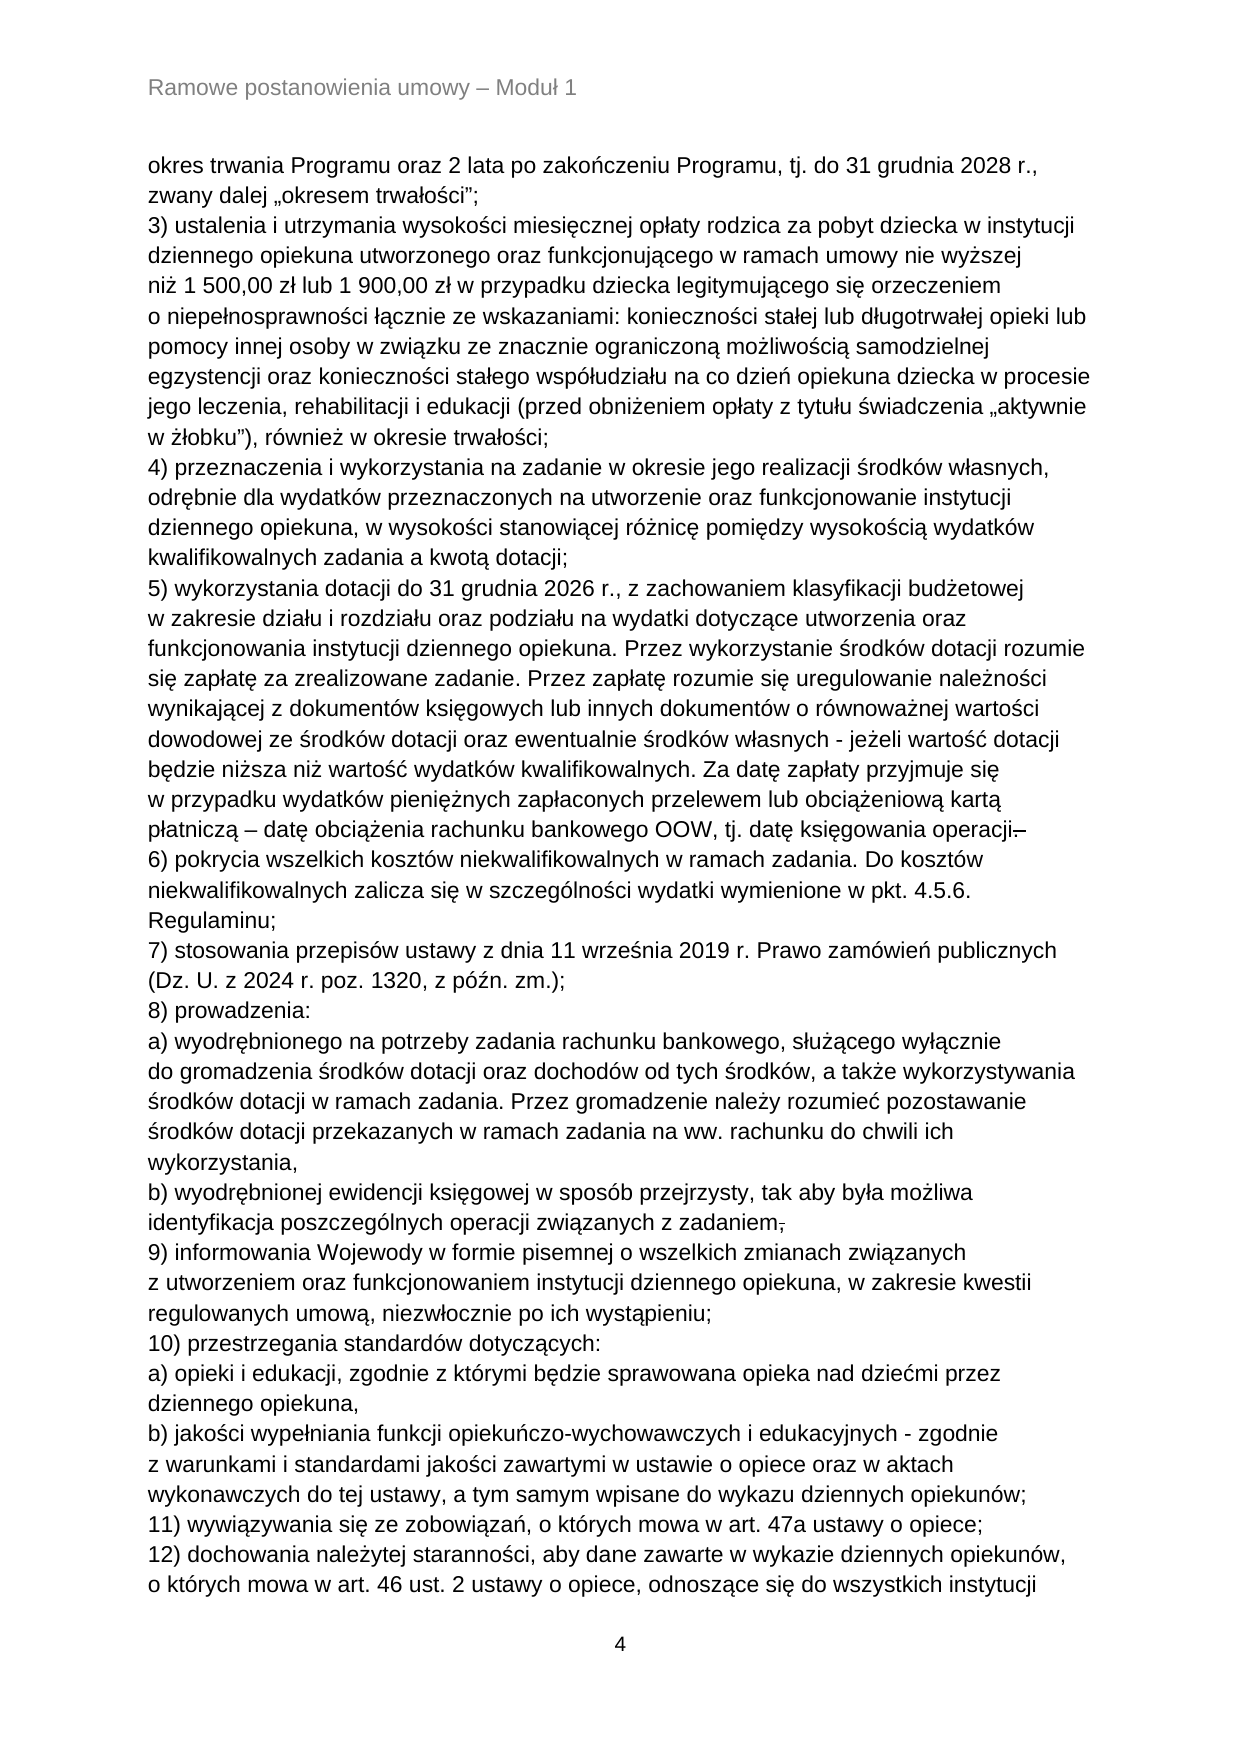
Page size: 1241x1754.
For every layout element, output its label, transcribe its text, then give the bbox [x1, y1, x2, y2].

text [148, 152, 1092, 208]
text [148, 1541, 1092, 1598]
text a) opieki i edukacji, zgodnie z którymi będzie sprawowana opieka nad dziećmi przez dziennego opiekuna, [148, 1360, 1092, 1416]
text 5) wykorzystania dotacji do 31 grudnia 2026 r., z zachowaniem klasyfikacji budżetowej w zakresie działu i rozdziału oraz podziału na wydatki dotyczące utworzenia oraz funkcjonowania instytucji dziennego opiekuna. Przez wykorzystanie środków dotacji rozumie się zapłatę za zrealizowane zadanie. Przez zapłatę rozumie się uregulowanie należności wynikającej z dokumentów księgowych lub innych dokumentów o równoważnej wartości dowodowej ze środków dotacji oraz ewentualnie środków własnych - jeżeli wartość dotacji będzie niższa niż wartość wydatków kwalifikowalnych. Za datę zapłaty przyjmuje się w przypadku wydatków pieniężnych zapłaconych przelewem lub obciążeniową kartą płatniczą – datę obciążenia rachunku bankowego OOW, tj. datę księgowania operacji. [148, 574, 1092, 842]
text a) wyodrębnionego na potrzeby zadania rachunku bankowego, służącego wyłącznie do gromadzenia środków dotacji oraz dochodów od tych środków, a także wykorzystywania środków dotacji w ramach zadania. Przez gromadzenie należy rozumieć pozostawanie środków dotacji przekazanych w ramach zadania na ww. rachunku do chwili ich wykorzystania, [148, 1028, 1092, 1175]
text 7) stosowania przepisów ustawy z dnia 11 września 2019 r. Prawo zamówień publicznych (Dz. U. z 2024 r. poz. 1320, z późn. zm.); [148, 937, 1092, 993]
text 8) prowadzenia: [148, 997, 1092, 1024]
text b) wyodrębnionej ewidencji księgowej w sposób przejrzysty, tak aby była możliwa identyfikacja poszczególnych operacji związanych z zadaniem, [148, 1179, 1092, 1235]
text 10) przestrzegania standardów dotyczących: [148, 1330, 1092, 1356]
text 11) wywiązywania się ze zobowiązań, o których mowa w art. 47a ustawy o opiece; [148, 1511, 1092, 1537]
text 3) ustalenia i utrzymania wysokości miesięcznej opłaty rodzica za pobyt dziecka w instytucji dziennego opiekuna utworzonego oraz funkcjonującego w ramach umowy nie wyższej niż 1 500,00 zł lub 1 900,00 zł w przypadku dziecka legitymującego się orzeczeniem o niepełnosprawności łącznie ze wskazaniami: konieczności stałej lub długotrwałej opieki lub pomocy innej osoby w związku ze znacznie ograniczoną możliwością samodzielnej egzystencji oraz konieczności stałego współudziału na co dzień opiekuna dziecka w procesie jego leczenia, rehabilitacji i edukacji (przed obniżeniem opłaty z tytułu świadczenia „aktywnie w żłobku”), również w okresie trwałości; [148, 212, 1092, 450]
text 6) pokrycia wszelkich kosztów niekwalifikowalnych w ramach zadania. Do kosztów niekwalifikowalnych zalicza się w szczególności wydatki wymienione w pkt. 4.5.6. Regulaminu; [148, 846, 1092, 933]
text b) jakości wypełniania funkcji opiekuńczo-wychowawczych i edukacyjnych - zgodnie z warunkami i standardami jakości zawartymi w ustawie o opiece oraz w aktach wykonawczych do tej ustawy, a tym samym wpisane do wykazu dziennych opiekunów; [148, 1420, 1092, 1507]
text 4) przeznaczenia i wykorzystania na zadanie w okresie jego realizacji środków własnych, odrębnie dla wydatków przeznaczonych na utworzenie oraz funkcjonowanie instytucji dziennego opiekuna, w wysokości stanowiącej różnicę pomiędzy wysokością wydatków kwalifikowalnych zadania a kwotą dotacji; [148, 454, 1092, 571]
text 9) informowania Wojewody w formie pisemnej o wszelkich zmianach związanych z utworzeniem oraz funkcjonowaniem instytucji dziennego opiekuna, w zakresie kwestii regulowanych umową, niezwłocznie po ich wystąpieniu; [148, 1239, 1092, 1326]
